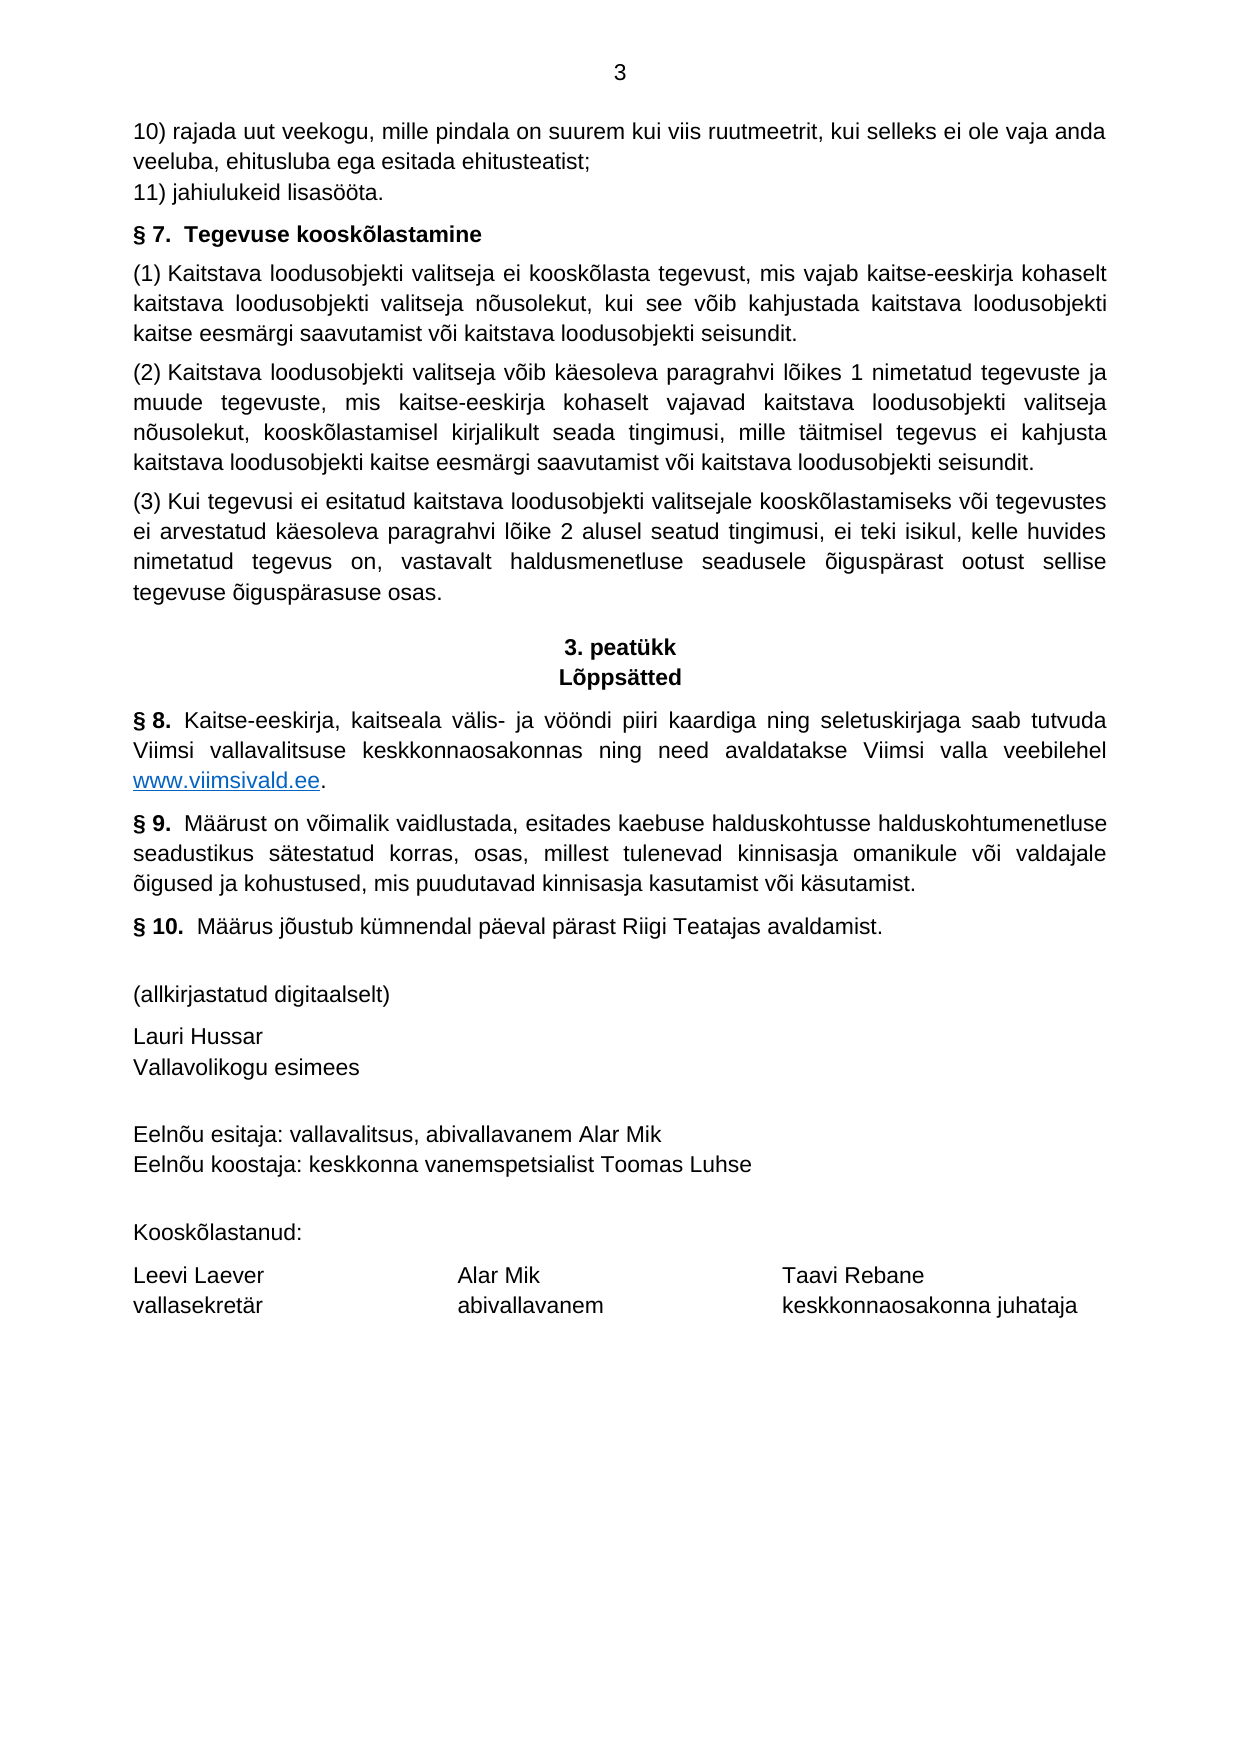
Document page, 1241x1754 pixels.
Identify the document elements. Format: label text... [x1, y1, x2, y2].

text Tegevuse kooskõlastamine [133, 221, 1107, 248]
text Määrust on võimalik vaidlustada, esitades kaebuse halduskohtusse halduskohtumenetluse seadustikus sätestatud korras, osas, millest tulenevad kinnisasja omanikule või valdajale õigused ja kohustused, mis puudutavad kinnisasja kasutamist või käsutamist. [133, 810, 1107, 897]
table_header Leevi Laever [133, 1262, 457, 1292]
text Lõppsätted [133, 634, 1107, 690]
text rajada uut veekogu, mille pindala on suurem kui viis ruutmeetrit, kui selleks ei ole vaja anda veeluba, ehitusluba ega esitada ehitusteatist; [133, 118, 1107, 175]
text Kaitstava loodusobjekti valitseja võib käesoleva paragrahvi lõikes 1 nimetatud tegevuste ja muude tegevuste, mis kaitse-eeskirja kohaselt vajavad kaitstava loodusobjekti valitseja nõusolekut, kooskõlastamisel kirjalikult seada tingimusi, mille täitmisel tegevus ei kahjusta kaitstava loodusobjekti kaitse eesmärgi saavutamist või kaitstava loodusobjekti seisundit. [133, 359, 1107, 476]
table_cell keskkonnaosakonna juhataja [782, 1292, 1106, 1322]
text Kooskõlastanud: [133, 1219, 1107, 1246]
text Eelnõu koostaja: keskkonna vanemspetsialist Toomas Luhse [133, 1151, 1107, 1178]
text Eelnõu esitaja: vallavalitsus, abivallavanem Alar Mik [133, 1121, 1107, 1148]
table_header Alar Mik [457, 1262, 782, 1292]
text Vallavolikogu esimees [133, 1053, 1107, 1080]
text jahiulukeid lisasööta. [133, 178, 1107, 205]
table_cell abivallavanem [457, 1292, 782, 1322]
table_cell vallasekretär [133, 1292, 457, 1322]
text Kui tegevusi ei esitatud kaitstava loodusobjekti valitsejale kooskõlastamiseks või tegevustes ei arvestatud käesoleva paragrahvi lõike 2 alusel seatud tingimusi, ei teki isikul, kelle huvides nimetatud tegevus on, vastavalt haldusmenetluse seadusele õiguspärast ootust sellise tegevuse õiguspärasuse osas. [133, 488, 1107, 605]
text (allkirjastatud digitaalselt) [133, 981, 1107, 1007]
text Lauri Hussar [133, 1023, 1107, 1050]
text Määrus jõustub kümnendal päeval pärast Riigi Teatajas avaldamist. [133, 913, 1107, 939]
text Kaitse-eeskirja, kaitseala välis- ja vööndi piiri kaardiga ning seletuskirjaga saab tutvuda Viimsi vallavalitsuse keskkonnaosakonnas ning need avaldatakse Viimsi valla veebilehel www.viimsivald.ee. [133, 707, 1107, 793]
text Kaitstava loodusobjekti valitseja ei kooskõlasta tegevust, mis vajab kaitse-eeskirja kohaselt kaitstava loodusobjekti valitseja nõusolekut, kui see võib kahjustada kaitstava loodusobjekti kaitse eesmärgi saavutamist või kaitstava loodusobjekti seisundit. [133, 260, 1107, 347]
table_header Taavi Rebane [782, 1262, 1106, 1292]
